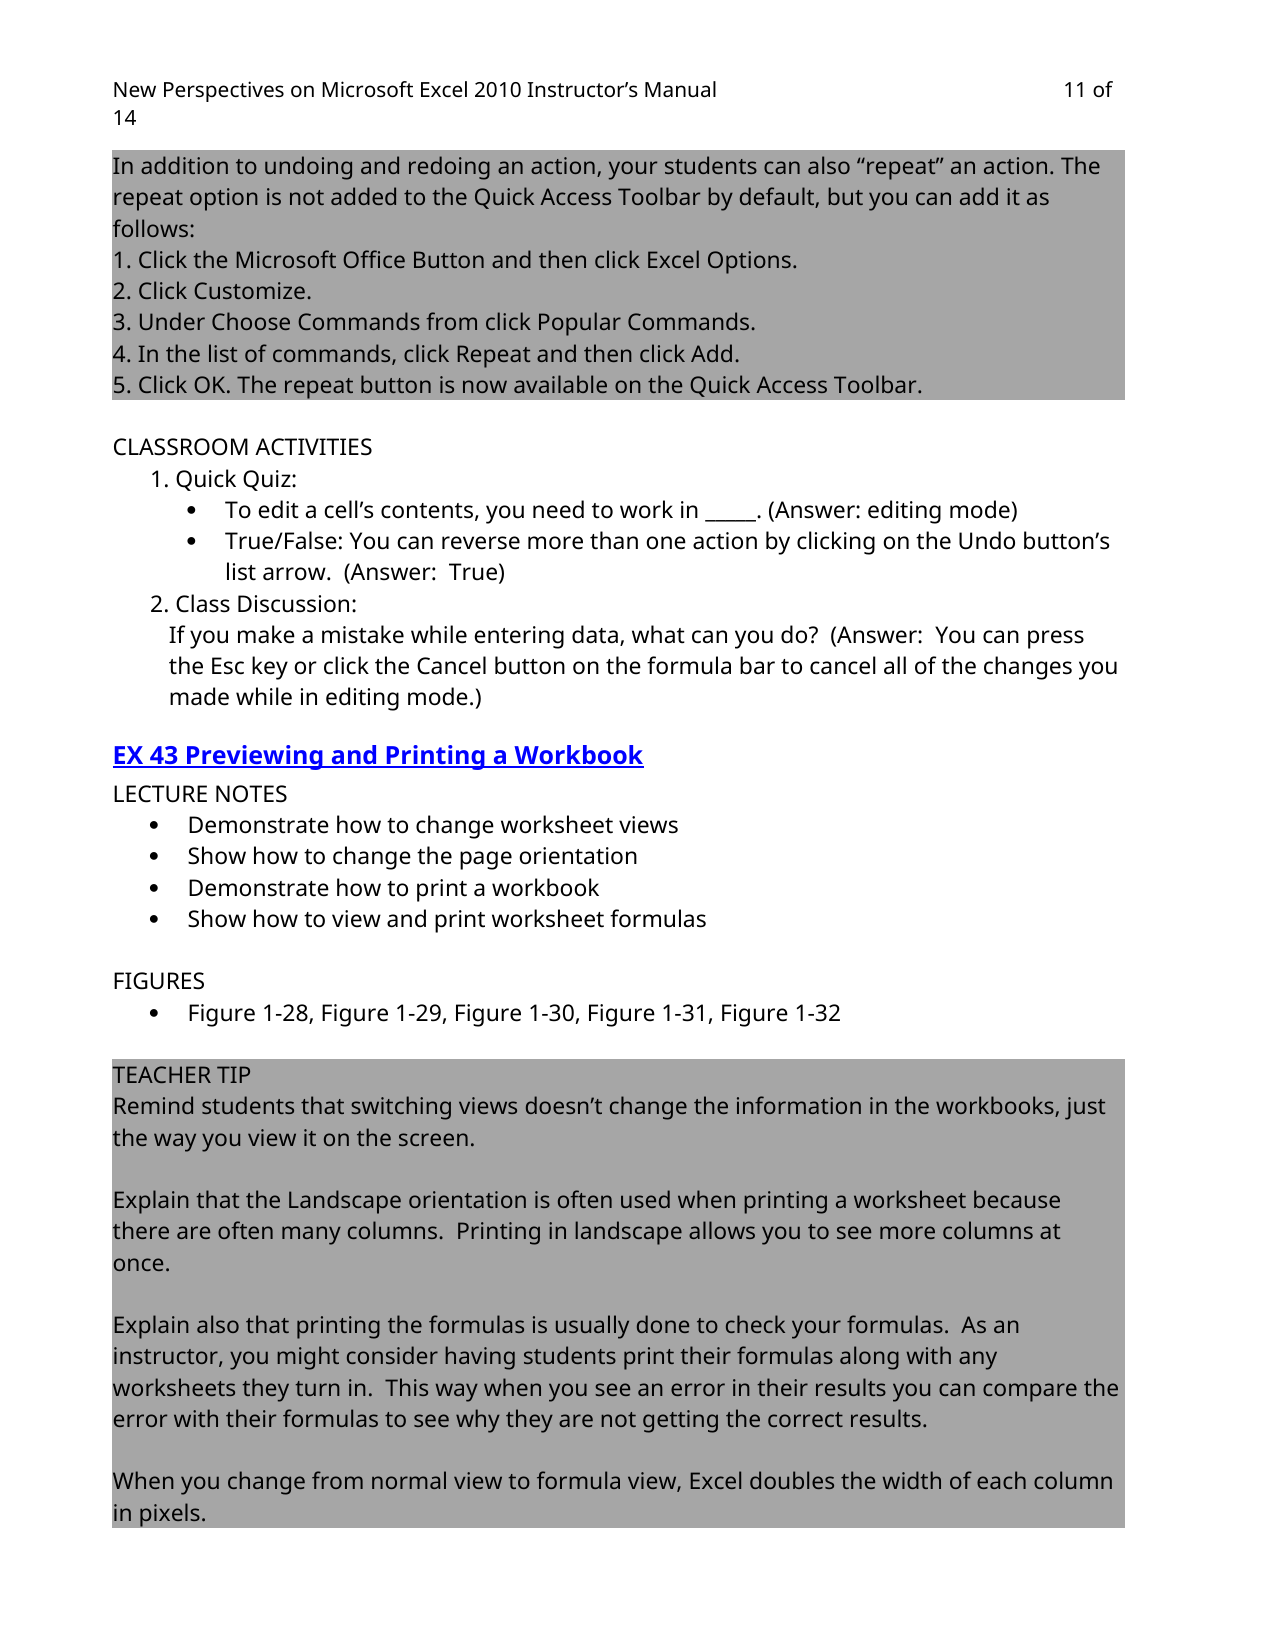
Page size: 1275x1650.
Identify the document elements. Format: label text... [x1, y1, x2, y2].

subtitle EX 43 Previewing and Printing a Workbook [112, 737, 1125, 772]
list Show how to view and print worksheet formulas [150, 903, 1125, 934]
text If you make a mistake while entering data, what can you do? (Answer: You can press the Esc key or click the Cancel button on the formula bar to cancel all of the changes you made while in editing mode.) [169, 619, 1125, 712]
text TEACHER TIP [112, 1059, 1125, 1090]
text In addition to undoing and redoing an action, your students can also “repeat” an action. The repeat option is not added to the Quick Access Toolbar by default, but you can add it as follows: [112, 150, 1125, 244]
list Demonstrate how to change worksheet views [150, 809, 1125, 840]
list True/False: You can reverse more than one action by clicking on the Undo button’s list arrow. (Answer: True) [187, 525, 1125, 587]
text 1. Quick Quiz: [150, 462, 1125, 494]
text 1. Click the Microsoft Office Button and then click Excel Options. 2. Click Customize. 3. Under Choose Commands from click Popular Commands. 4. In the list of commands, click Repeat and then click Add. 5. Click OK. The repeat button is now available on the Quick Access Toolbar. [112, 244, 1125, 400]
text LECTURE NOTES [112, 778, 1125, 809]
list Demonstrate how to print a workbook [150, 872, 1125, 903]
text Explain also that printing the formulas is usually done to check your formulas. As an instructor, you might consider having students print their formulas along with any worksheets they turn in. This way when you see an error in their results you can compare the error with their formulas to see why they are not getting the correct results. [112, 1309, 1125, 1434]
text 2. Class Discussion: [150, 587, 1125, 619]
list Figure 1-28, Figure 1-29, Figure 1-30, Figure 1-31, Figure 1-32 [150, 997, 1125, 1028]
text Remind students that switching views doesn’t change the information in the workbooks, just the way you view it on the screen. [112, 1090, 1125, 1153]
text CLASSROOM ACTIVITIES [112, 431, 1125, 462]
text Explain that the Landscape orientation is often used when printing a worksheet because there are often many columns. Printing in landscape allows you to see more columns at once. [112, 1184, 1125, 1278]
list Show how to change the page orientation [150, 840, 1125, 872]
list To edit a cell’s contents, you need to work in _____. (Answer: editing mode) [187, 494, 1125, 525]
text When you change from normal view to formula view, Excel doubles the width of each column in pixels. [112, 1465, 1125, 1528]
text FIGURES [112, 965, 1125, 997]
